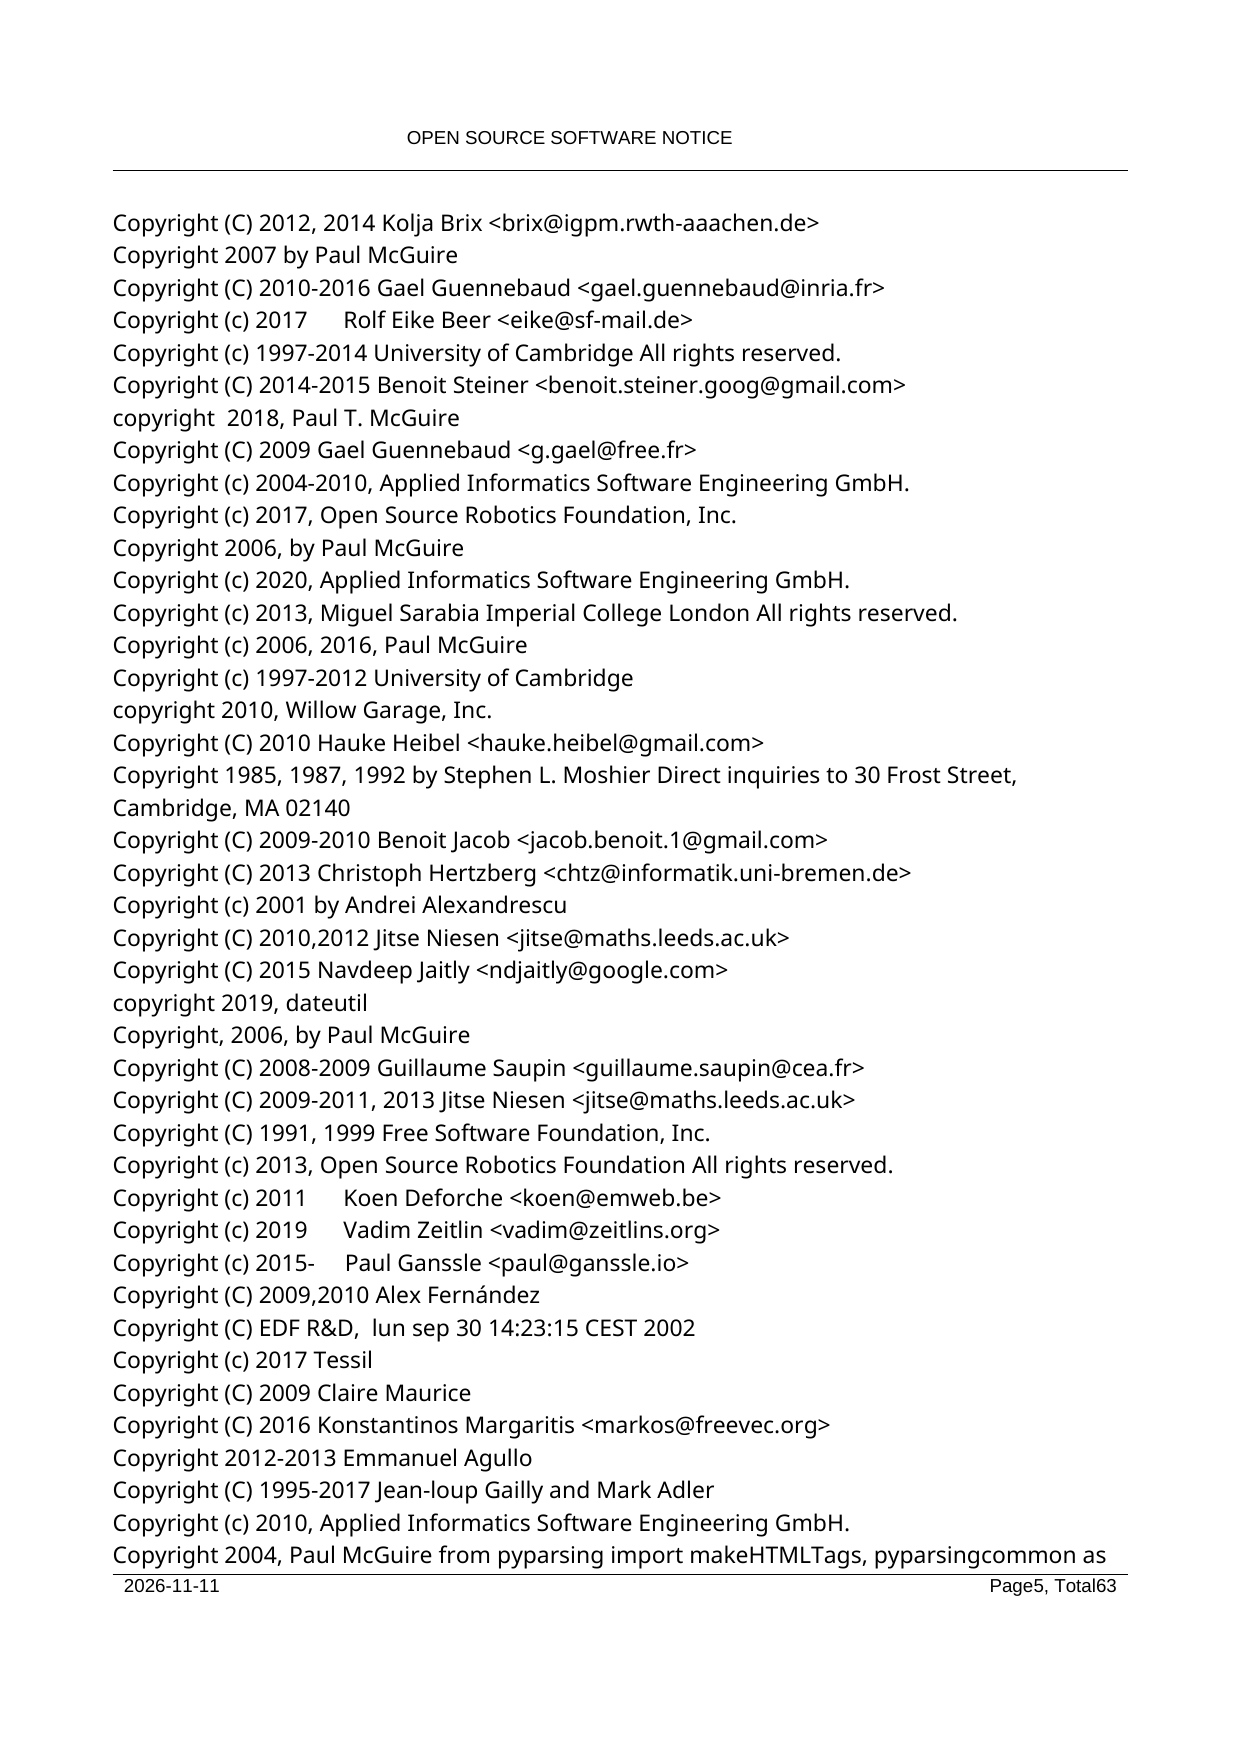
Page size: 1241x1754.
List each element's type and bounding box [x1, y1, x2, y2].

text [112, 206, 1128, 1571]
